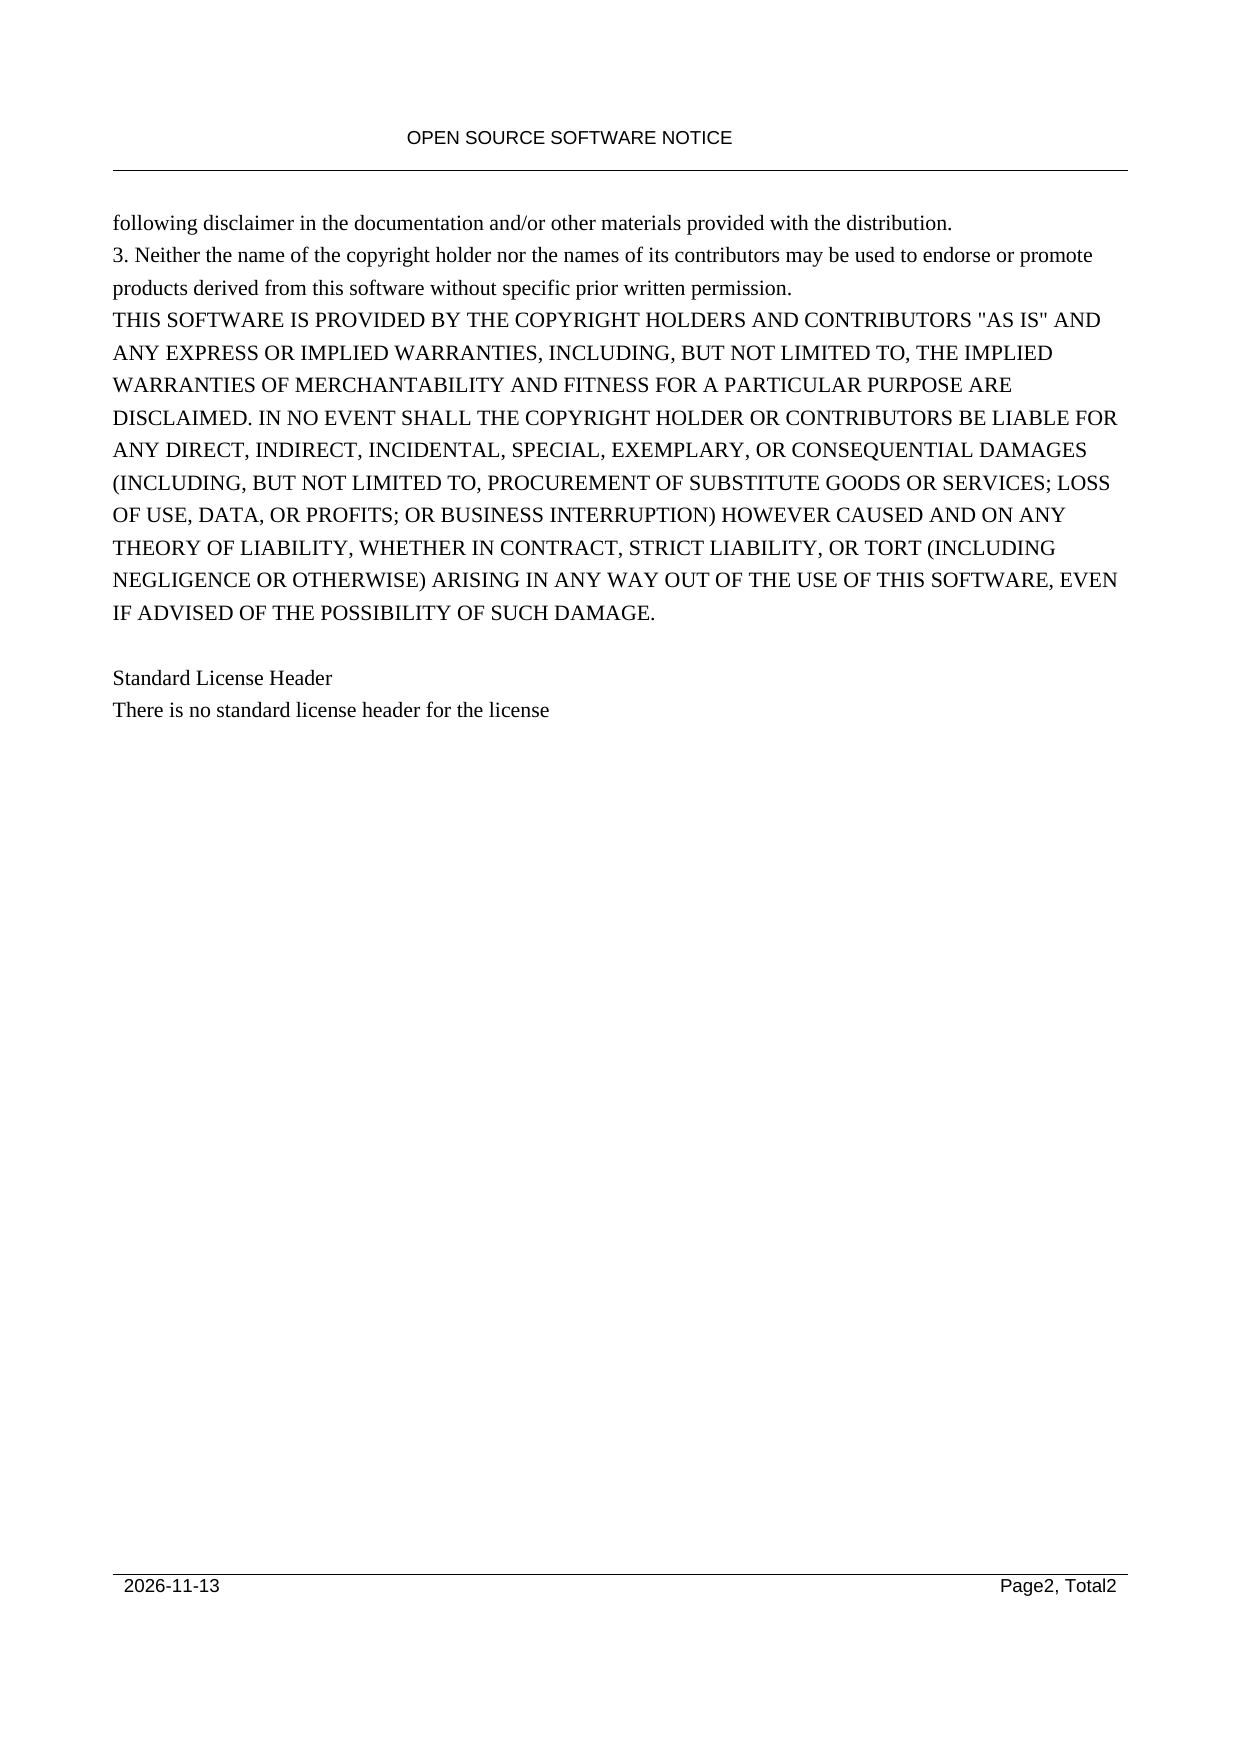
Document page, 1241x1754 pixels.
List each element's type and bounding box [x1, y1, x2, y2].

text [112, 206, 1128, 726]
